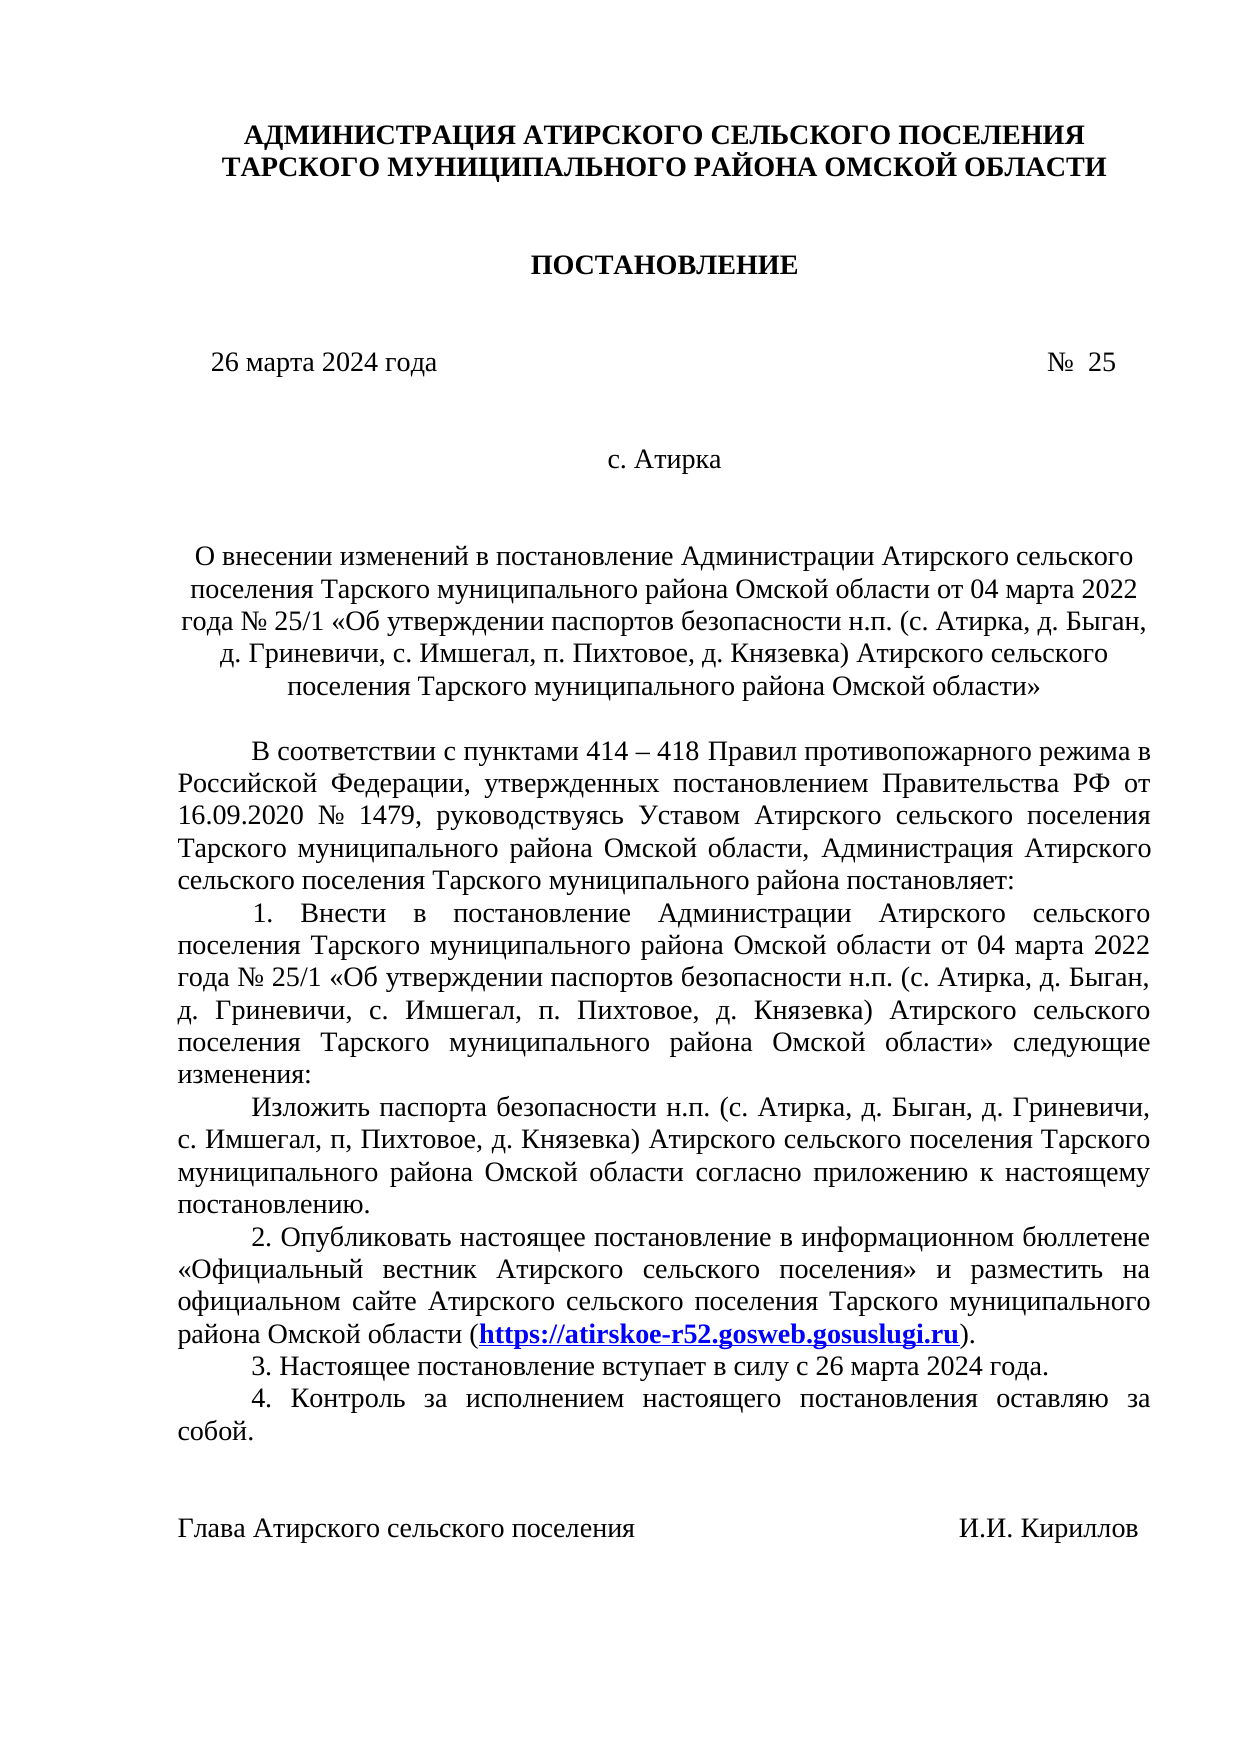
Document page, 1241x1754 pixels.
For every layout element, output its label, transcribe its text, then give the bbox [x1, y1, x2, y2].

text 26 марта 2024 года № 25 [177, 345, 1152, 377]
text АДМИНИСТРАЦИЯ АТИРСКОГО СЕЛЬСКОГО ПОСЕЛЕНИЯ [177, 118, 1152, 151]
text ТАРСКОГО МУНИЦИПАЛЬНОГО РАЙОНА ОМСКОЙ ОБЛАСТИ [177, 151, 1152, 183]
text с. Атирка [177, 442, 1152, 474]
text В соответствии с пунктами 414 – 418 Правил противопожарного режима в Российской Федерации, утвержденных постановлением Правительства РФ от 16.09.2020 № 1479, руководствуясь Уставом Атирского сельского поселения Тарского муниципального района Омской области, Администрация Атирского сельского поселения Тарского муниципального района постановляет: [177, 798, 1152, 896]
text Изложить паспорта безопасности н.п. (с. Атирка, д. Быган, д. Гриневичи, с. Имшегал, п, Пихтовое, д. Князевка) Атирского сельского поселения Тарского муниципального района Омской области согласно приложению к настоящему постановлению. [177, 1090, 1152, 1219]
text 2. Опубликовать настоящее постановление в информационном бюллетене «Официальный вестник Атирского сельского поселения» и разместить на официальном сайте Атирского сельского поселения Тарского муниципального района Омской области (https://atirskoe-r52.gosweb.gosuslugi.ru). [177, 1219, 1152, 1349]
text 1. Внести в постановление Администрации Атирского сельского поселения Тарского муниципального района Омской области от 04 марта 2022 года № 25/1 «Об утверждении паспортов безопасности н.п. (с. Атирка, д. Быган, д. Гриневичи, с. Имшегал, п. Пихтовое, д. Князевка) Атирского сельского поселения Тарского муниципального района Омской области» следующие изменения: [177, 896, 1152, 1090]
text 3. Настоящее постановление вступает в силу с 26 марта 2024 года. [177, 1349, 1152, 1382]
text ПОСТАНОВЛЕНИЕ [177, 248, 1152, 280]
text О внесении изменений в постановление Администрации Атирского сельского поселения Тарского муниципального района Омской области от 04 марта 2022 года № 25/1 «Об утверждении паспортов безопасности н.п. (с. Атирка, д. Быган, д. Гриневичи, с. Имшегал, п. Пихтовое, д. Князевка) Атирского сельского поселения Тарского муниципального района Омской области» [177, 539, 1152, 701]
text 4. Контроль за исполнением настоящего постановления оставляю за собой. [177, 1382, 1152, 1446]
text Глава Атирского сельского поселения И.И. Кириллов [177, 1511, 1152, 1543]
